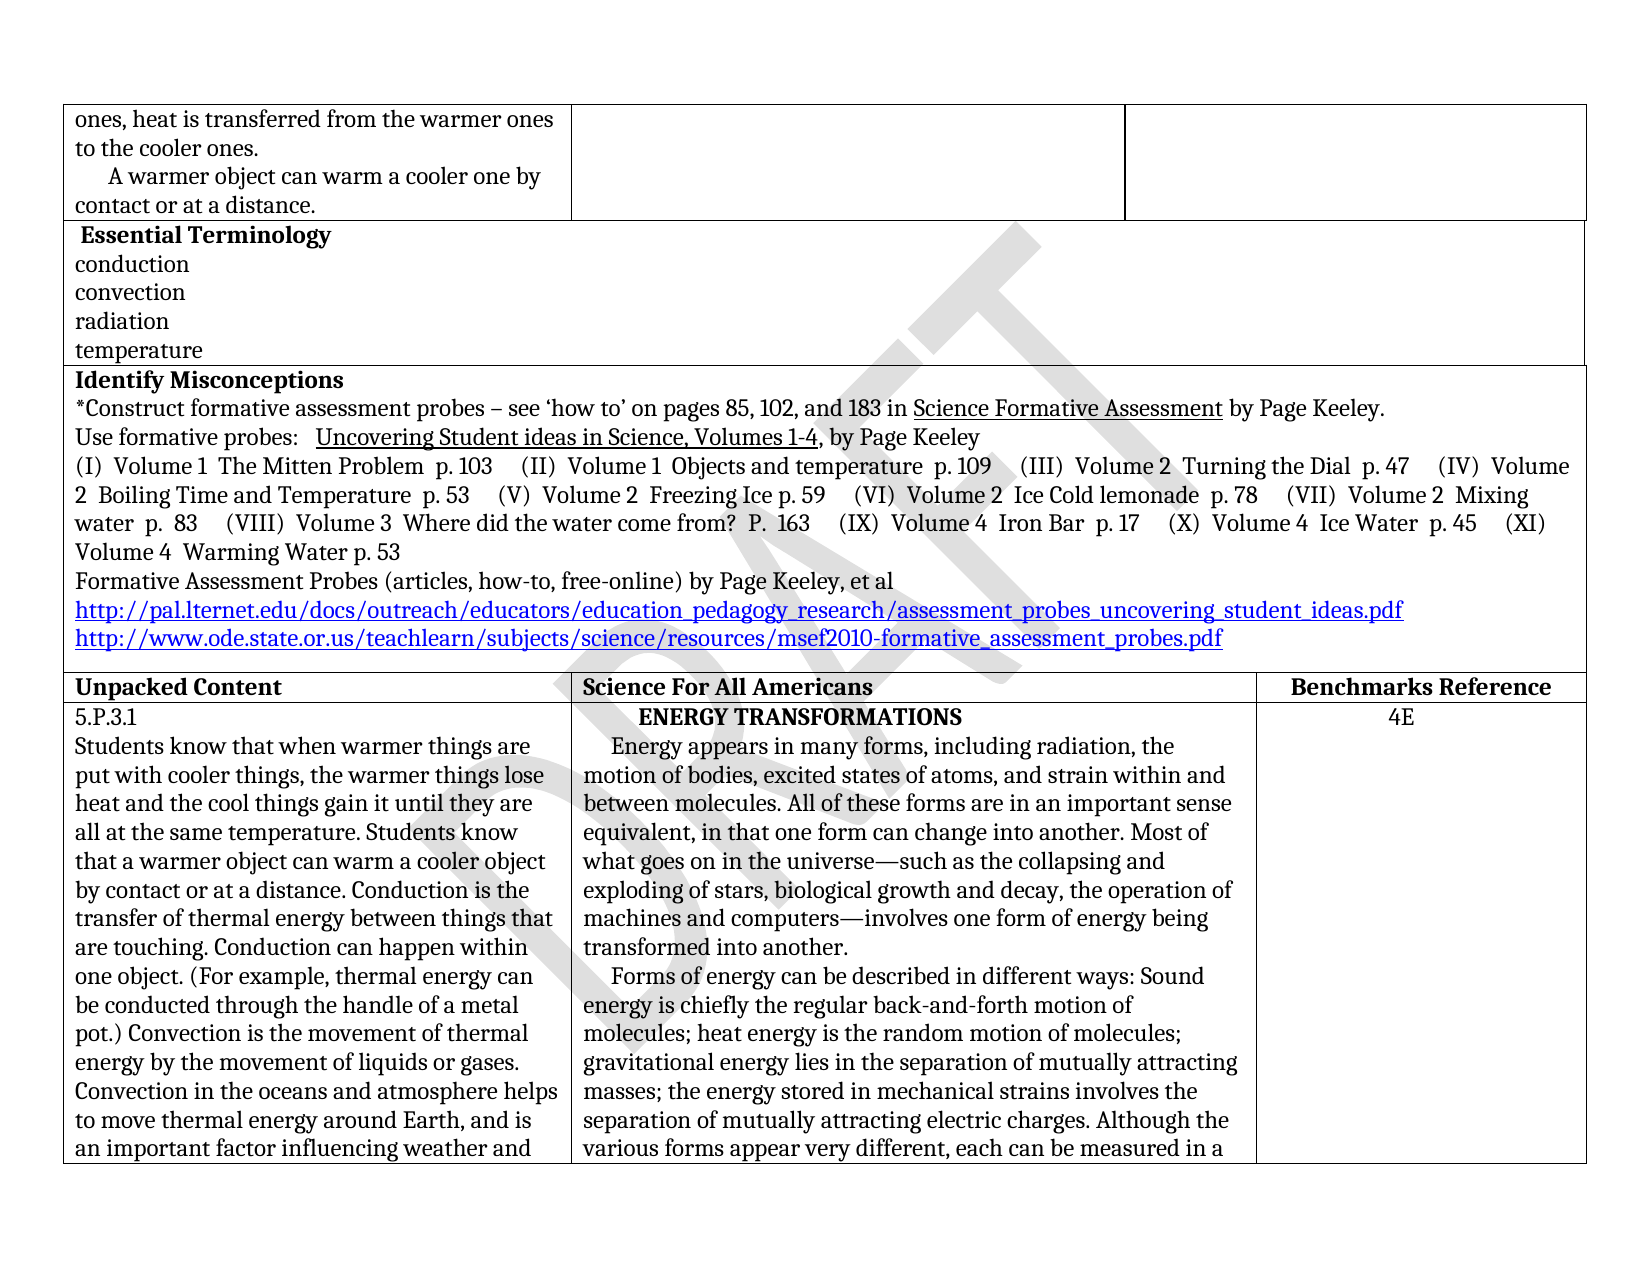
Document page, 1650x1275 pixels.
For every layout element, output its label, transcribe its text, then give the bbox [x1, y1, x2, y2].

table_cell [64, 105, 571, 220]
table_cell Identify Misconceptions *Construct formative assessment probes – see ‘how to’ on pages 85, 102, and 183 in Science Formative Assessment by Page Keeley. Use formative probes: Uncovering Student ideas in Science, Volumes 1-4, by Page Keeley (I) Volume 1 The Mitten Problem p. 103 (II) Volume 1 Objects and temperature p. 109 (III) Volume 2 Turning the Dial p. 47 (IV) Volume 2 Boiling Time and Temperature p. 53 (V) Volume 2 Freezing Ice p. 59 (VI) Volume 2 Ice Cold lemonade p. 78 (VII) Volume 2 Mixing water p. 83 (VIII) Volume 3 Where did the water come from? P. 163 (IX) Volume 4 Iron Bar p. 17 (X) Volume 4 Ice Water p. 45 (XI) Volume 4 Warming Water p. 53 Formative Assessment Probes (articles, how-to, free-online) by Page Keeley, et al http://pal.lternet.edu/docs/outreach/educators/education_pedagogy_research/assessment_probes_uncovering_student_ideas.pdf http://www.ode.state.or.us/teachlearn/subjects/science/resources/msef2010-formative_assessment_probes.pdf [64, 366, 1586, 672]
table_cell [572, 703, 1256, 1163]
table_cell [1126, 105, 1586, 220]
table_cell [572, 105, 1124, 220]
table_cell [64, 703, 571, 1163]
table_cell Unpacked Content [64, 673, 571, 702]
table_cell 4E [1257, 703, 1586, 1163]
table_cell Essential Terminology conduction convection radiation temperature [64, 221, 1584, 364]
table_cell Science For All Americans [572, 673, 1256, 702]
table_cell Benchmarks Reference [1257, 673, 1586, 702]
